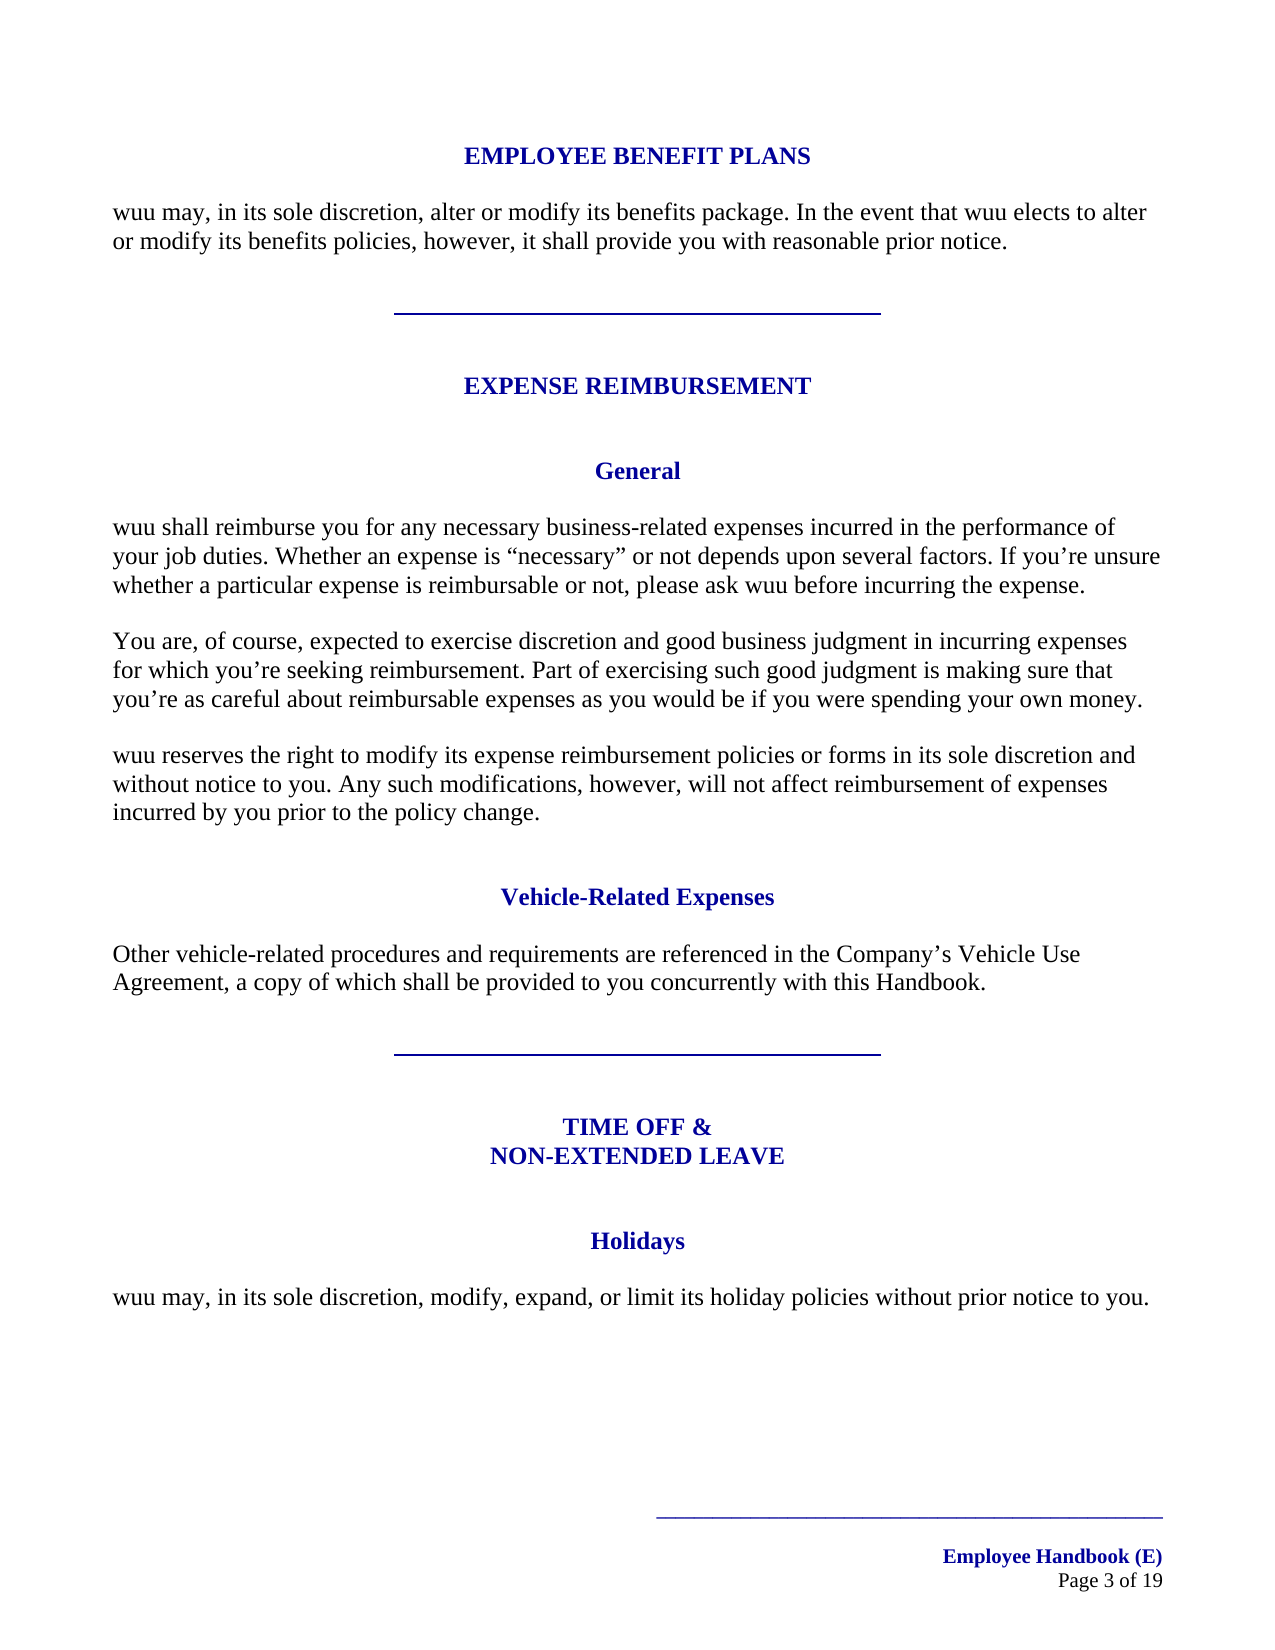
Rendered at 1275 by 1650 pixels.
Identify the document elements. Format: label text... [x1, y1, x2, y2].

subtitle TIME OFF & NON-EXTENDED LEAVE [112, 1083, 1162, 1170]
text wuu reserves the right to modify its expense reimbursement policies or forms in its sole discretion and without notice to you. Any such modifications, however, will not affect reimbursement of expenses incurred by you prior to the policy change. [112, 740, 1162, 826]
subtitle Expense Reimbursement [112, 342, 1162, 400]
text You are, of course, expected to exercise discretion and good business judgment in incurring expenses for which you’re seeking reimbursement. Part of exercising such good judgment is making sure that you’re as careful about reimbursable expenses as you would be if you were spending your own money. [112, 626, 1162, 712]
text wuu may, in its sole discretion, alter or modify its benefits package. In the event that wuu elects to alter or modify its benefits policies, however, it shall provide you with reasonable prior notice. [112, 197, 1162, 255]
text wuu may, in its sole discretion, modify, expand, or limit its holiday policies without prior notice to you. [112, 1282, 1162, 1311]
subtitle Employee Benefit Plans [112, 112, 1162, 170]
text Other vehicle-related procedures and requirements are referenced in the Company’s Vehicle Use Agreement, a copy of which shall be provided to you concurrently with this Handbook. [112, 939, 1162, 996]
subtitle Vehicle-Related Expenses [112, 854, 1162, 911]
subtitle Holidays [112, 1197, 1162, 1255]
subtitle General [112, 427, 1162, 485]
text wuu shall reimburse you for any necessary business-related expenses incurred in the performance of your job duties. Whether an expense is “necessary” or not depends upon several factors. If you’re unsure whether a particular expense is reimbursable or not, please ask wuu before incurring the expense. [112, 512, 1162, 599]
